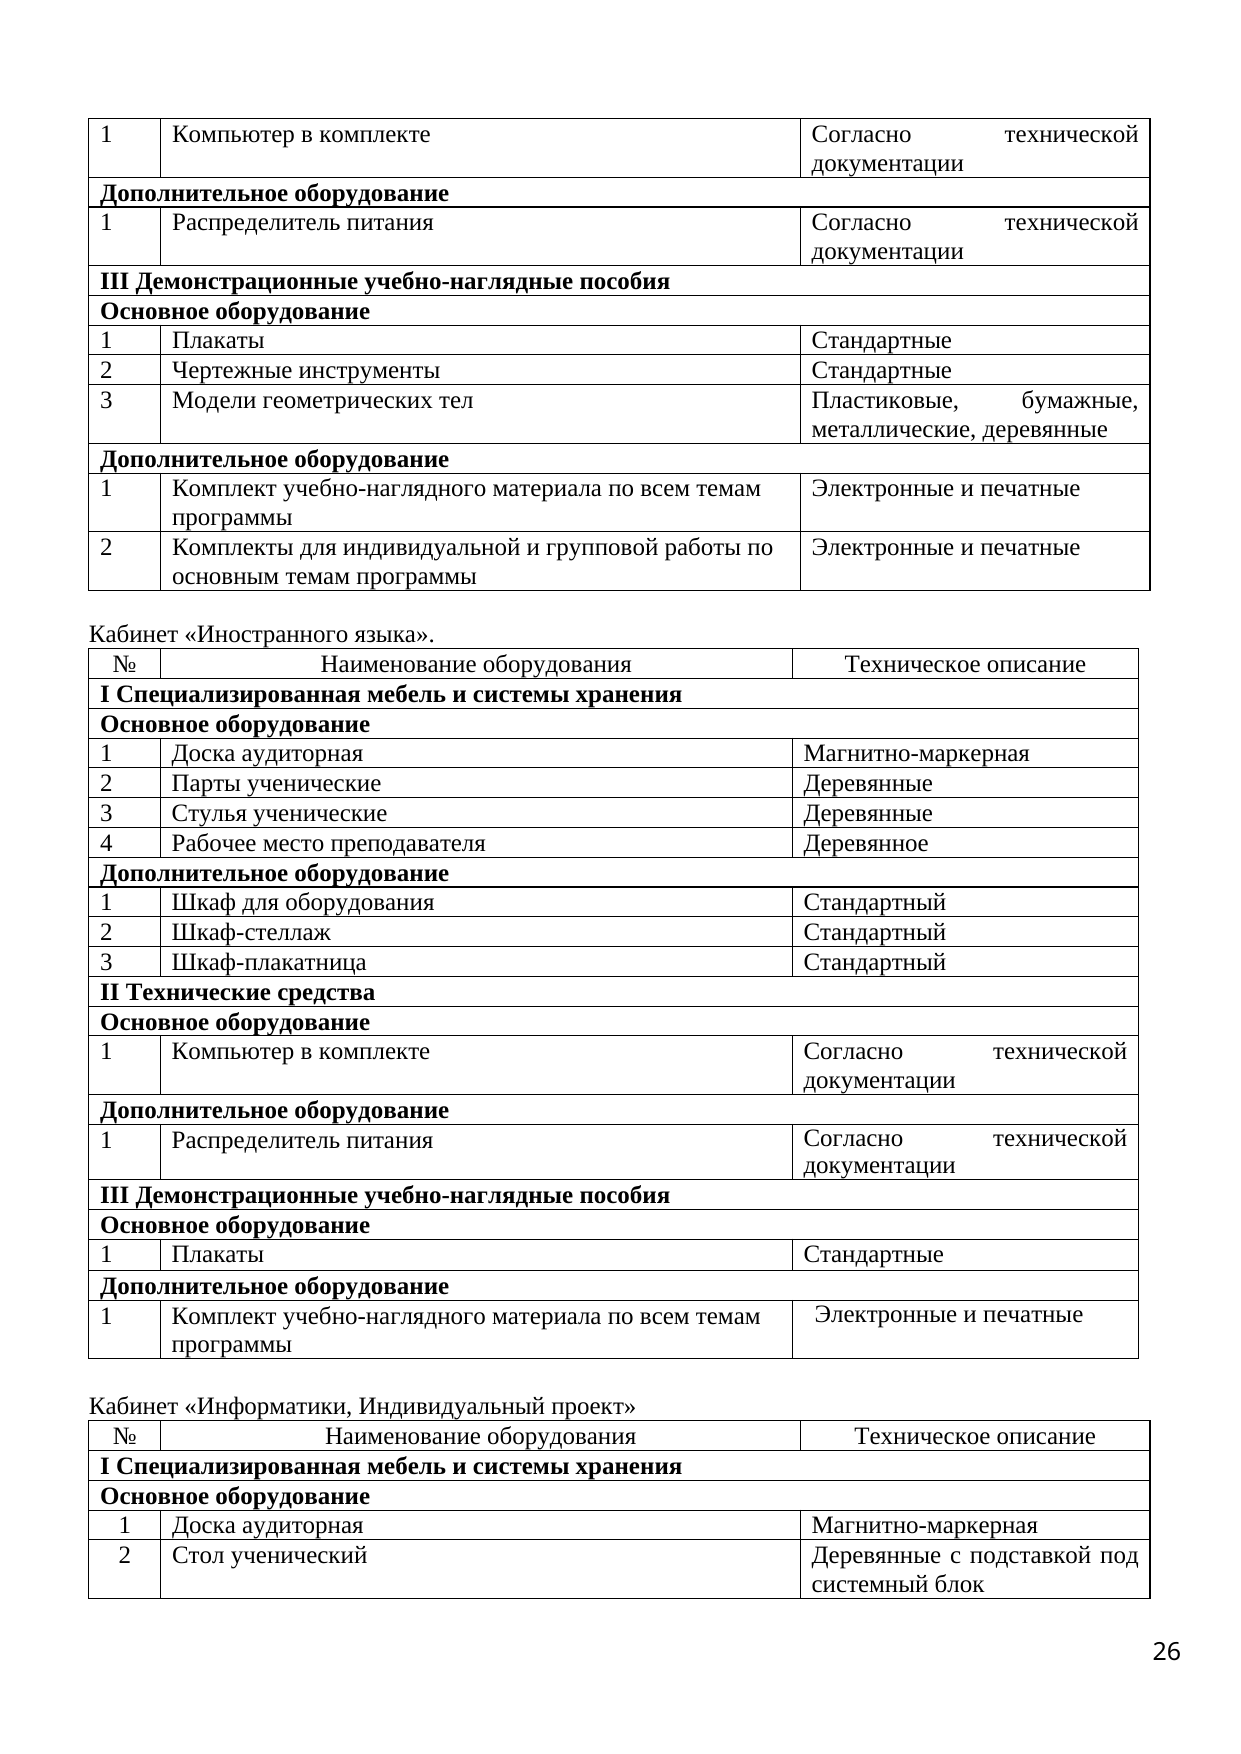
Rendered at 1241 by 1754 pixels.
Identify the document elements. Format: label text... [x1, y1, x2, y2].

table_cell Шкаф-стеллаж [161, 917, 792, 946]
table_cell 1 [89, 119, 160, 177]
table_cell 4 [89, 828, 160, 857]
table_cell 2 [89, 355, 160, 384]
table_cell Плакаты [161, 326, 800, 354]
table_cell Пластиковые, бумажные, металлические, деревянные [801, 385, 1149, 443]
text Кабинет «Иностранного языка». [15, 619, 1181, 648]
table_cell Деревянные [793, 768, 1138, 797]
table_cell Комплекты для индивидуальной и групповой работы по основным темам программы [161, 532, 800, 589]
table_cell Распределитель питания [161, 1125, 792, 1179]
table_cell Стандартные [793, 1240, 1138, 1270]
table_cell Магнитно-маркерная [793, 739, 1138, 767]
table_cell 3 [89, 385, 160, 443]
table_cell Стандартные [801, 326, 1149, 354]
table_cell Основное оборудование [89, 1007, 1138, 1035]
table_cell Распределитель питания [161, 208, 800, 265]
table_cell III Демонстрационные учебно-наглядные пособия [89, 266, 1149, 295]
table_cell II Технические средства [89, 977, 1138, 1006]
table_cell Дополнительное оборудование [89, 1095, 1138, 1124]
table_cell 3 [89, 947, 160, 976]
table_cell Основное оборудование [89, 1481, 1149, 1509]
table_cell 1 [89, 1240, 160, 1270]
table_cell Согласно технической документации [801, 208, 1149, 265]
table_cell Доска аудиторная [161, 739, 792, 767]
table_cell Стандартный [793, 947, 1138, 976]
table_cell Основное оборудование [89, 1210, 1138, 1238]
table_cell 2 [89, 532, 160, 589]
table_cell Комплект учебно-наглядного материала по всем темам программы [161, 474, 800, 531]
table_cell Основное оборудование [89, 709, 1138, 737]
table_cell Компьютер в комплекте [161, 119, 800, 177]
table_cell Стандартный [793, 917, 1138, 946]
table_cell Парты ученические [161, 768, 792, 797]
table_cell Чертежные инструменты [161, 355, 800, 384]
table_cell Комплект учебно-наглядного материала по всем темам программы [161, 1301, 792, 1358]
table_cell Дополнительное оборудование [89, 444, 1149, 472]
table_header № [89, 1421, 160, 1450]
table_cell Стандартный [793, 888, 1138, 916]
table_cell 1 [89, 208, 160, 265]
table_cell Плакаты [161, 1240, 792, 1270]
table_cell Деревянные с подставкой под системный блок [801, 1540, 1149, 1598]
table_cell Электронные и печатные [801, 474, 1149, 531]
table_cell 1 [89, 739, 160, 767]
table_cell 1 [89, 1301, 160, 1358]
table_cell 2 [89, 768, 160, 797]
table_cell Доска аудиторная [161, 1511, 800, 1539]
table_cell Электронные и печатные [801, 532, 1149, 589]
table_cell 2 [89, 917, 160, 946]
table_cell Модели геометрических тел [161, 385, 800, 443]
table_cell III Демонстрационные учебно-наглядные пособия [89, 1180, 1138, 1209]
table_cell Магнитно-маркерная [801, 1511, 1149, 1539]
table_cell Согласно технической документации [793, 1036, 1138, 1094]
table_cell Рабочее место преподавателя [161, 828, 792, 857]
table_cell 1 [89, 474, 160, 531]
table_cell 1 [89, 888, 160, 916]
table_header Наименование оборудования [161, 1421, 800, 1450]
table_cell Дополнительное оборудование [89, 858, 1138, 886]
table_cell I Специализированная мебель и системы хранения [89, 679, 1138, 708]
table_cell 3 [89, 798, 160, 827]
table_cell I Специализированная мебель и системы хранения [89, 1451, 1149, 1480]
table_header Техническое описание [801, 1421, 1149, 1450]
table_cell Основное оборудование [89, 296, 1149, 324]
table_cell 1 [89, 1036, 160, 1094]
table_cell Компьютер в комплекте [161, 1036, 792, 1094]
table_cell Деревянное [793, 828, 1138, 857]
table_header Техническое описание [793, 649, 1138, 678]
table_cell Шкаф-плакатница [161, 947, 792, 976]
table_header № [89, 649, 160, 678]
table_cell Дополнительное оборудование [89, 1271, 1138, 1300]
table_cell 1 [89, 1511, 160, 1539]
table_cell Деревянные [793, 798, 1138, 827]
table_cell 1 [89, 326, 160, 354]
table_cell Электронные и печатные [793, 1301, 1138, 1358]
table_cell 1 [89, 1125, 160, 1179]
table_cell Шкаф для оборудования [161, 888, 792, 916]
table_cell Согласно технической документации [793, 1125, 1138, 1179]
table_header Наименование оборудования [161, 649, 792, 678]
table_cell Стандартные [801, 355, 1149, 384]
table_cell Дополнительное оборудование [89, 178, 1149, 206]
table_cell Стулья ученические [161, 798, 792, 827]
text Кабинет «Информатики, Индивидуальный проект» [15, 1391, 1181, 1420]
table_cell 2 [89, 1540, 160, 1598]
table_cell Стол ученический [161, 1540, 800, 1598]
table_cell Согласно технической документации [801, 119, 1149, 177]
